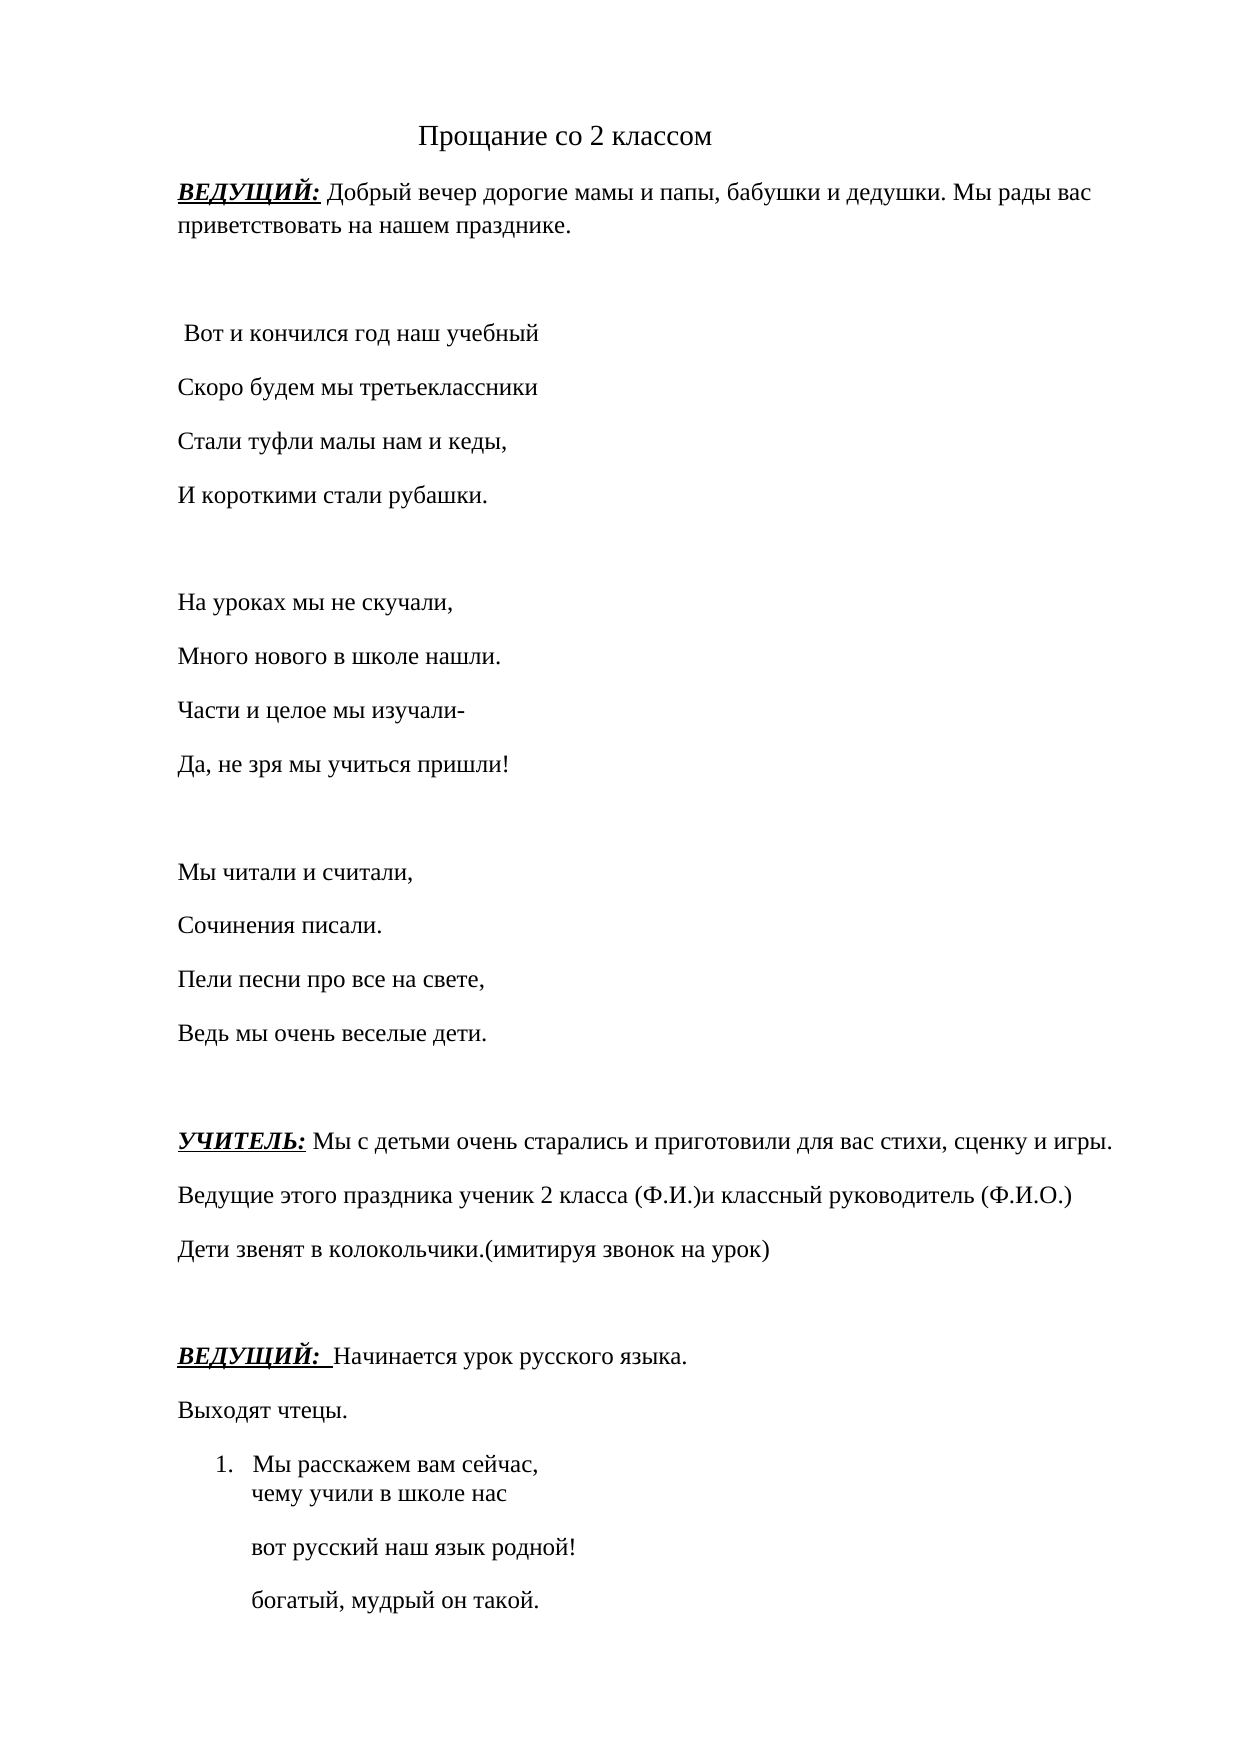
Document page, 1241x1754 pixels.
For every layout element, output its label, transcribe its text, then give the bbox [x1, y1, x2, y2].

text Пели песни про все на свете, [177, 964, 1152, 993]
text вот русский наш язык родной! [215, 1532, 1152, 1561]
text Ведь мы очень веселые дети. [177, 1018, 1152, 1047]
text Мы читали и считали, [177, 857, 1152, 886]
text Много нового в школе нашли. [177, 641, 1152, 670]
text Прощание со 2 классом [177, 118, 1152, 152]
text Части и целое мы изучали- [177, 695, 1152, 724]
text ВЕДУЩИЙ: Начинается урок русского языка. [177, 1341, 1152, 1370]
text Стали туфли малы нам и кеды, [177, 426, 1152, 455]
text Скоро будем мы третьеклассники [177, 372, 1152, 401]
text Вот и кончился год наш учебный [177, 318, 1152, 347]
text На уроках мы не скучали, [177, 587, 1152, 616]
list Мы расскажем вам сейчас, [215, 1449, 1152, 1478]
text УЧИТЕЛЬ: Мы с детьми очень старались и приготовили для вас стихи, сценку и игры. [177, 1126, 1152, 1155]
text чему учили в школе нас [215, 1478, 1152, 1507]
text Выходят чтецы. [177, 1395, 1152, 1424]
text И короткими стали рубашки. [177, 480, 1152, 508]
text Ведущие этого праздника ученик 2 класса (Ф.И.)и классный руководитель (Ф.И.О.) [177, 1180, 1152, 1209]
text богатый, мудрый он такой. [215, 1586, 1152, 1614]
text Да, не зря мы учиться пришли! [177, 749, 1152, 778]
text Сочинения писали. [177, 911, 1152, 939]
text Дети звенят в колокольчики.(имитируя звонок на урок) [177, 1234, 1152, 1262]
text ВЕДУЩИЙ: Добрый вечер дорогие мамы и папы, бабушки и дедушки. Мы рады вас приветствовать на нашем празднике. [177, 177, 1152, 239]
